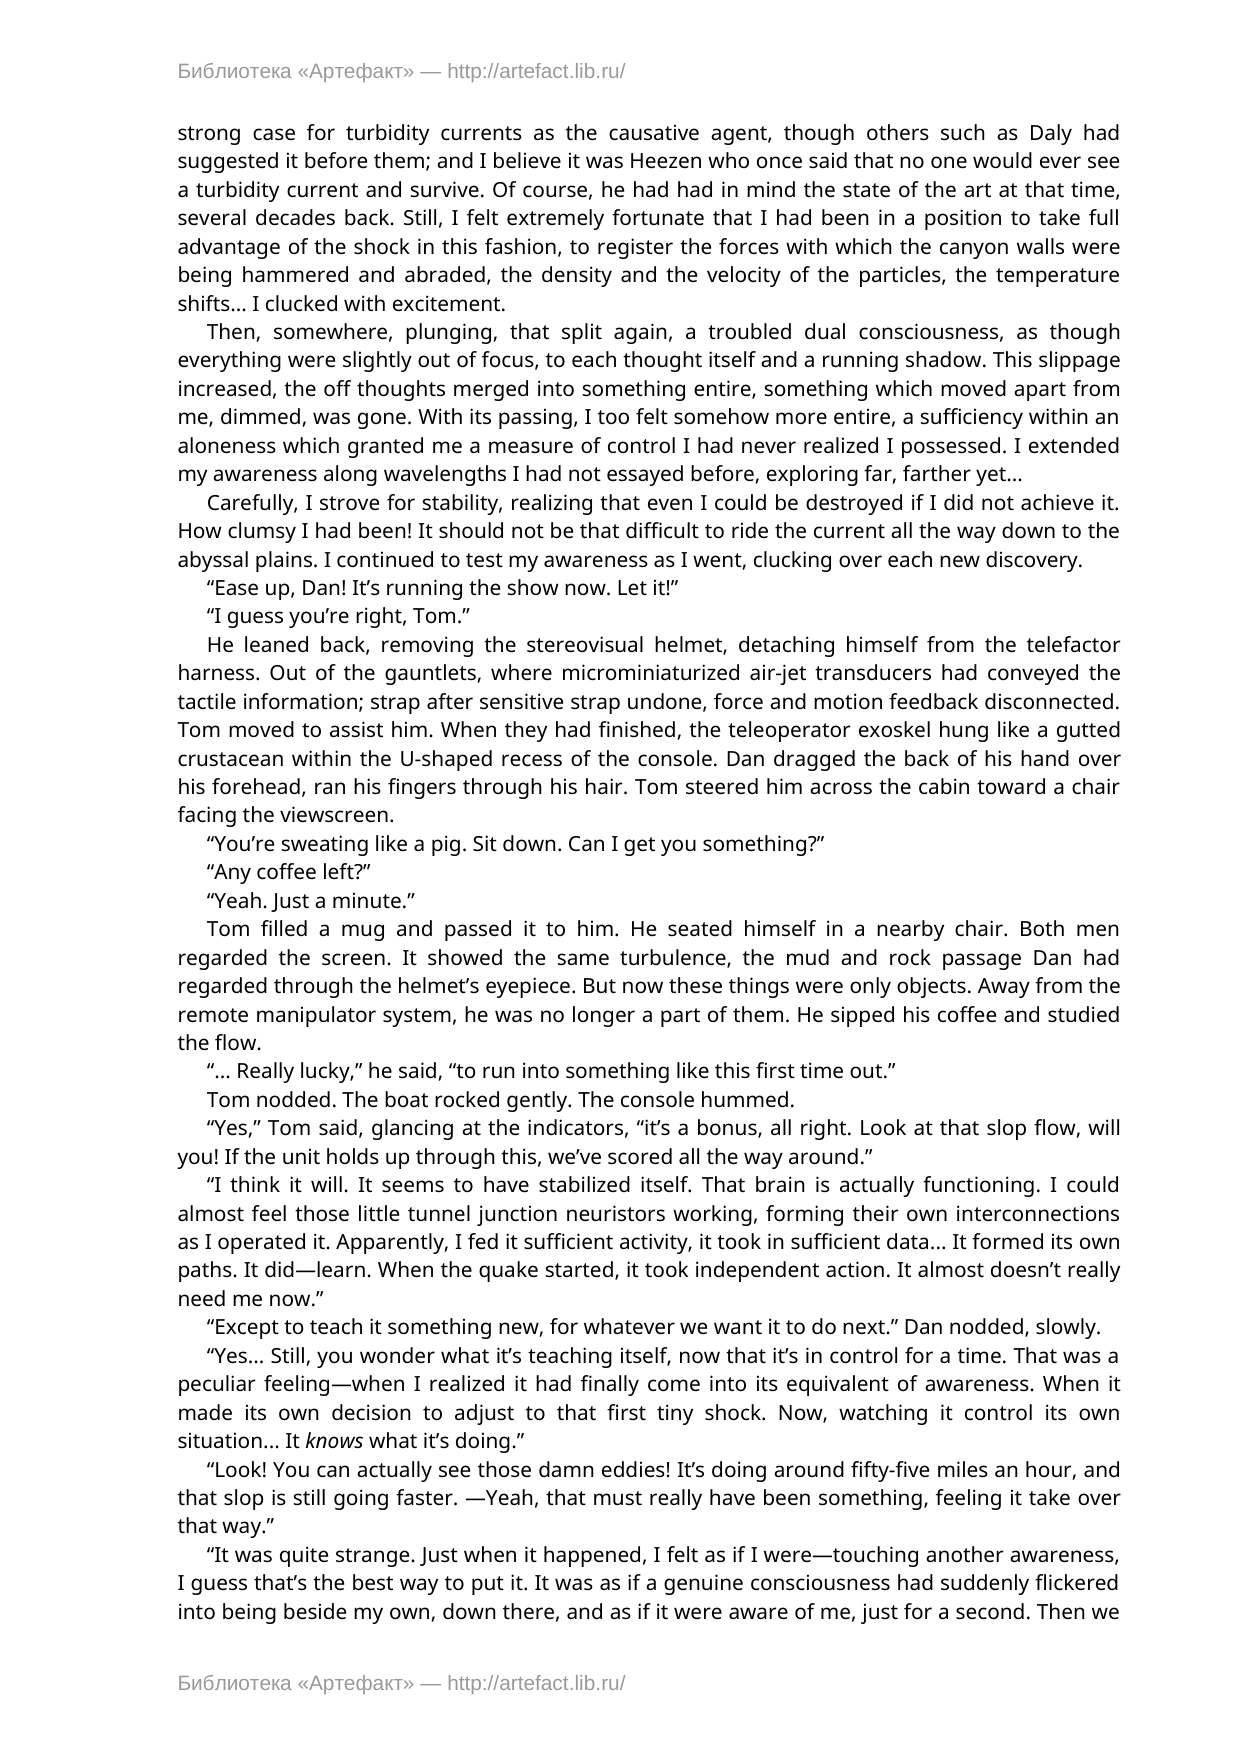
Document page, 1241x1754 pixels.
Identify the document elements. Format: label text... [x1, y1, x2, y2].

text “I guess you’re right, Tom.” [177, 602, 1122, 630]
text “Yeah. Just a minute.” [177, 886, 1122, 914]
text “I think it will. It seems to have stabilized itself. That brain is actually functioning. I could almost feel those little tunnel junction neuristors working, forming their own interconnections as I operated it. Apparently, I fed it sufficient activity, it took in sufficient data... It formed its own paths. It did—learn. When the quake started, it took independent action. It almost doesn’t really need me now.” [177, 1170, 1122, 1312]
text “Yes,” Tom said, glancing at the indicators, “it’s a bonus, all right. Look at that slop flow, will you! If the unit holds up through this, we’ve scored all the way around.” [177, 1113, 1122, 1170]
text “Except to teach it something new, for whatever we want it to do next.” Dan nodded, slowly. [177, 1312, 1122, 1341]
text Tom nodded. The boat rocked gently. The console hummed. [177, 1085, 1122, 1113]
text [177, 118, 1122, 317]
text Tom filled a mug and passed it to him. He seated himself in a nearby chair. Both men regarded the screen. It showed the same turbulence, the mud and rock passage Dan had regarded through the helmet’s eyepiece. But now these things were only objects. Away from the remote manipulator system, he was no longer a part of them. He sipped his coffee and studied the flow. [177, 914, 1122, 1057]
text “Yes... Still, you wonder what it’s teaching itself, now that it’s in control for a time. That was a peculiar feeling—when I realized it had finally come into its equivalent of awareness. When it made its own decision to adjust to that first tiny shock. Now, watching it control its own situation... It knows what it’s doing.” [177, 1341, 1122, 1455]
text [177, 1540, 1122, 1625]
text He leaned back, removing the stereovisual helmet, detaching himself from the telefactor harness. Out of the gauntlets, where microminiaturized air-jet transducers had conveyed the tactile information; strap after sensitive strap undone, force and motion feedback disconnected. Tom moved to assist him. When they had finished, the teleoperator exoskel hung like a gutted crustacean within the U-shaped recess of the console. Dan dragged the back of his hand over his forehead, ran his fingers through his hair. Tom steered him across the cabin toward a chair facing the viewscreen. [177, 630, 1122, 829]
text “Ease up, Dan! It’s running the show now. Let it!” [177, 573, 1122, 602]
text “Look! You can actually see those damn eddies! It’s doing around fifty-five miles an hour, and that slop is still going faster. —Yeah, that must really have been something, feeling it take over that way.” [177, 1455, 1122, 1540]
text “Any coffee left?” [177, 857, 1122, 886]
text “... Really lucky,” he said, “to run into something like this first time out.” [177, 1057, 1122, 1085]
text “You’re sweating like a pig. Sit down. Can I get you something?” [177, 829, 1122, 857]
text Then, somewhere, plunging, that split again, a troubled dual consciousness, as though everything were slightly out of focus, to each thought itself and a running shadow. This slippage increased, the off thoughts merged into something entire, something which moved apart from me, dimmed, was gone. With its passing, I too felt somehow more entire, a sufficiency within an aloneness which granted me a measure of control I had never realized I possessed. I extended my awareness along wavelengths I had not essayed before, exploring far, farther yet... [177, 317, 1122, 488]
text Carefully, I strove for stability, realizing that even I could be destroyed if I did not achieve it. How clumsy I had been! It should not be that difficult to ride the current all the way down to the abyssal plains. I continued to test my awareness as I went, clucking over each new discovery. [177, 488, 1122, 573]
